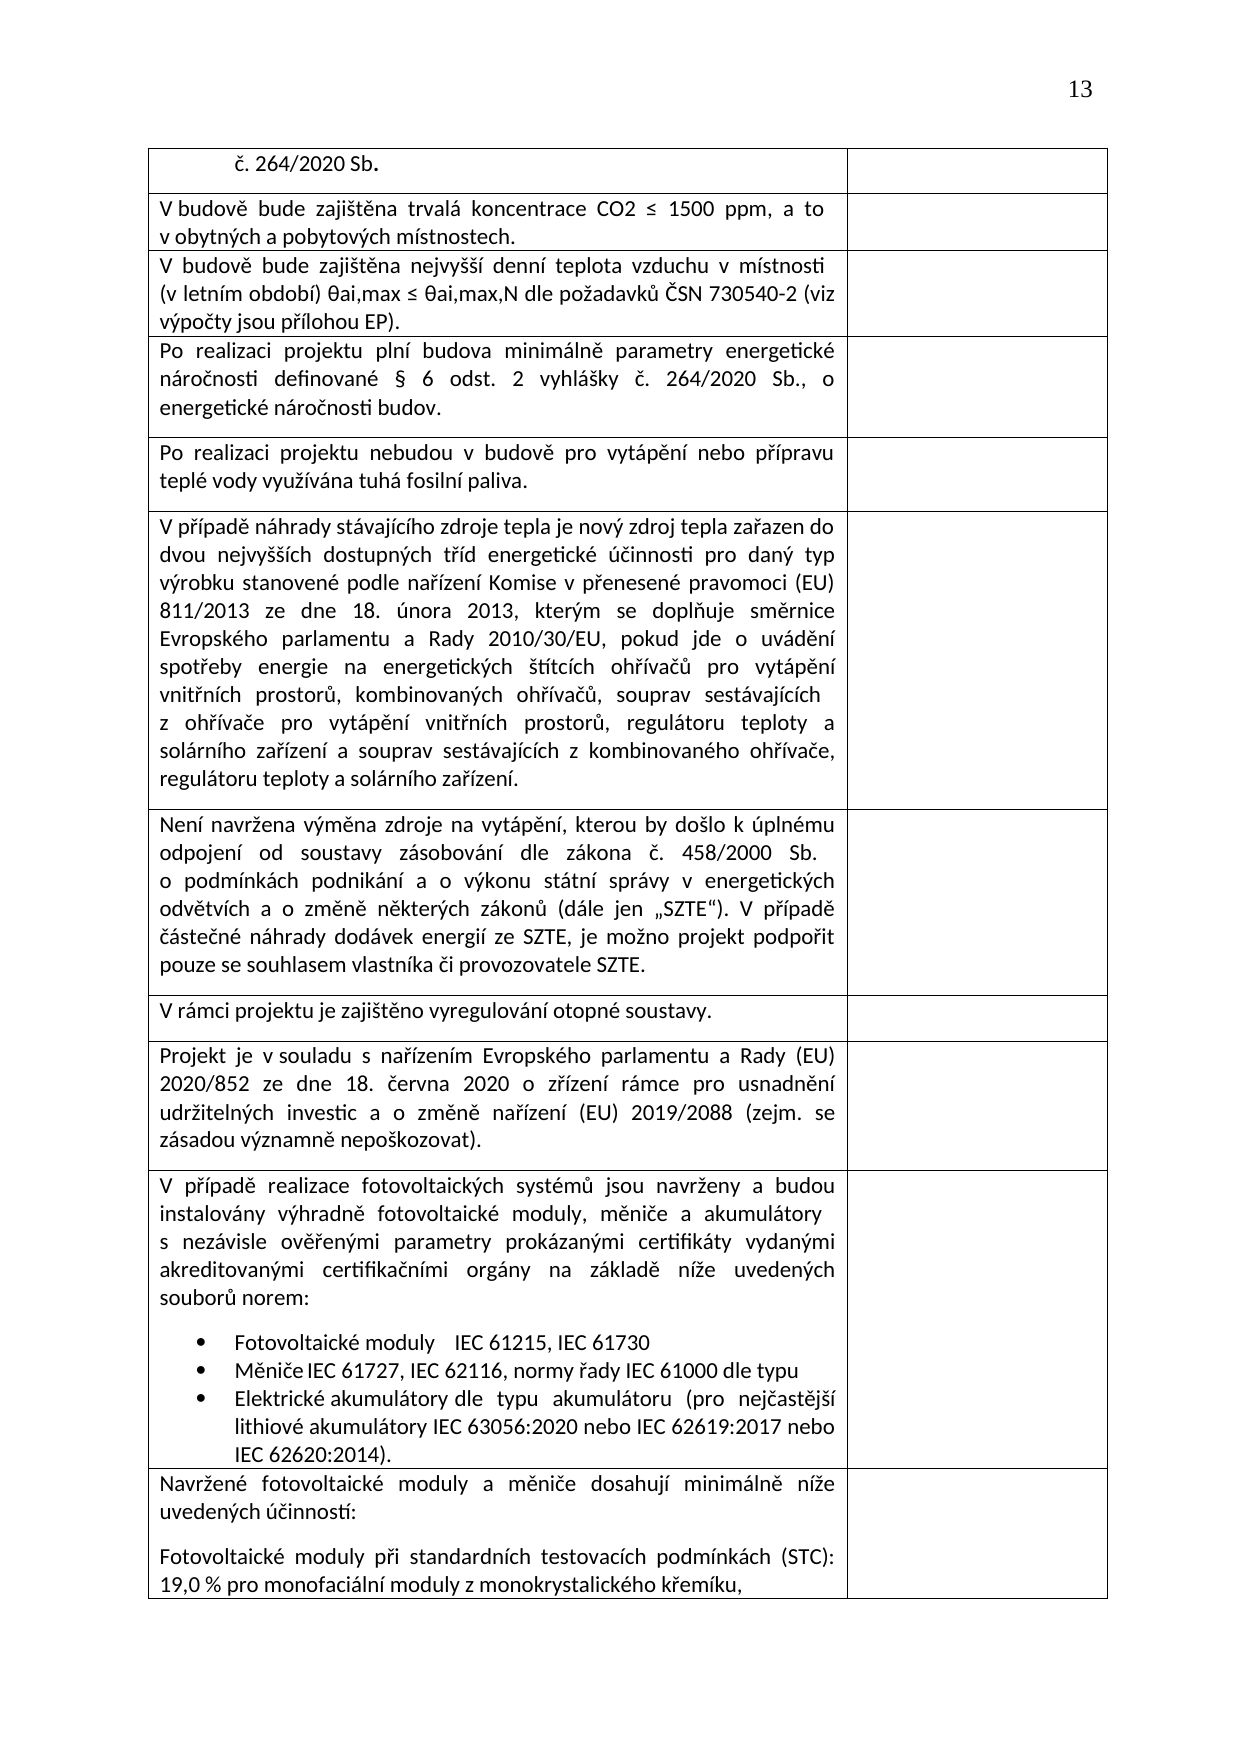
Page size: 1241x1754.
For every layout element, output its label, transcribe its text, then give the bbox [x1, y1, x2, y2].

table_cell V budově bude zajištěna trvalá koncentrace CO2 ≤ 1500 ppm, a to v obytných a pobytových místnostech. [149, 194, 847, 250]
table_cell V budově bude zajištěna nejvyšší denní teplota vzduchu v místnosti (v letním období) θai,max ≤ θai,max,N dle požadavků ČSN 730540-2 (viz výpočty jsou přílohou EP). [149, 251, 847, 336]
table_cell [848, 337, 1107, 437]
table_cell Není navržena výměna zdroje na vytápění, kterou by došlo k úplnému odpojení od soustavy zásobování dle zákona č. 458/2000 Sb. o podmínkách podnikání a o výkonu státní správy v energetických odvětvích a o změně některých zákonů (dále jen „SZTE“). V případě částečné náhrady dodávek energií ze SZTE, je možno projekt podpořit pouze se souhlasem vlastníka či provozovatele SZTE. [149, 810, 847, 995]
table_cell [848, 149, 1107, 193]
table_cell Projekt je v souladu s nařízením Evropského parlamentu a Rady (EU) 2020/852 ze dne 18. června 2020 o zřízení rámce pro usnadnění udržitelných investic a o změně nařízení (EU) 2019/2088 (zejm. se zásadou významně nepoškozovat). [149, 1042, 847, 1170]
table_cell V případě náhrady stávajícího zdroje tepla je nový zdroj tepla zařazen do dvou nejvyšších dostupných tříd energetické účinnosti pro daný typ výrobku stanovené podle nařízení Komise v přenesené pravomoci (EU) 811/2013 ze dne 18. února 2013, kterým se doplňuje směrnice Evropského parlamentu a Rady 2010/30/EU, pokud jde o uvádění spotřeby energie na energetických štítcích ohřívačů pro vytápění vnitřních prostorů, kombinovaných ohřívačů, souprav sestávajících z ohřívače pro vytápění vnitřních prostorů, regulátoru teploty a solárního zařízení a souprav sestávajících z kombinovaného ohřívače, regulátoru teploty a solárního zařízení. [149, 512, 847, 809]
table_cell V případě realizace fotovoltaických systémů jsou navrženy a budou instalovány výhradně fotovoltaické moduly, měniče a akumulátory s nezávisle ověřenými parametry prokázanými certifikáty vydanými akreditovanými certifikačními orgány na základě níže uvedených souborů norem: Fotovoltaické moduly IEC 61215, IEC 61730 Měniče IEC 61727, IEC 62116, normy řady IEC 61000 dle typu Elektrické akumulátory dle typu akumulátoru (pro nejčastější lithiové akumulátory IEC 63056:2020 nebo IEC 62619:2017 nebo IEC 62620:2014). [149, 1171, 847, 1468]
table_cell V rámci projektu je zajištěno vyregulování otopné soustavy. [149, 996, 847, 1041]
table_cell [848, 996, 1107, 1041]
table_cell [848, 251, 1107, 336]
table_cell Po realizaci projektu plní budova minimálně parametry energetické náročnosti definované § 6 odst. 2 vyhlášky č. 264/2020 Sb., o energetické náročnosti budov. [149, 337, 847, 437]
table_cell Po realizaci projektu nebudou v budově pro vytápění nebo přípravu teplé vody využívána tuhá fosilní paliva. [149, 438, 847, 511]
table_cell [149, 1469, 847, 1598]
table_cell [848, 512, 1107, 809]
table_cell [848, 194, 1107, 250]
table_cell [149, 149, 847, 193]
table_cell [848, 810, 1107, 995]
table_cell [848, 438, 1107, 511]
table_cell [848, 1042, 1107, 1170]
table_cell [848, 1171, 1107, 1468]
table_cell [848, 1469, 1107, 1598]
